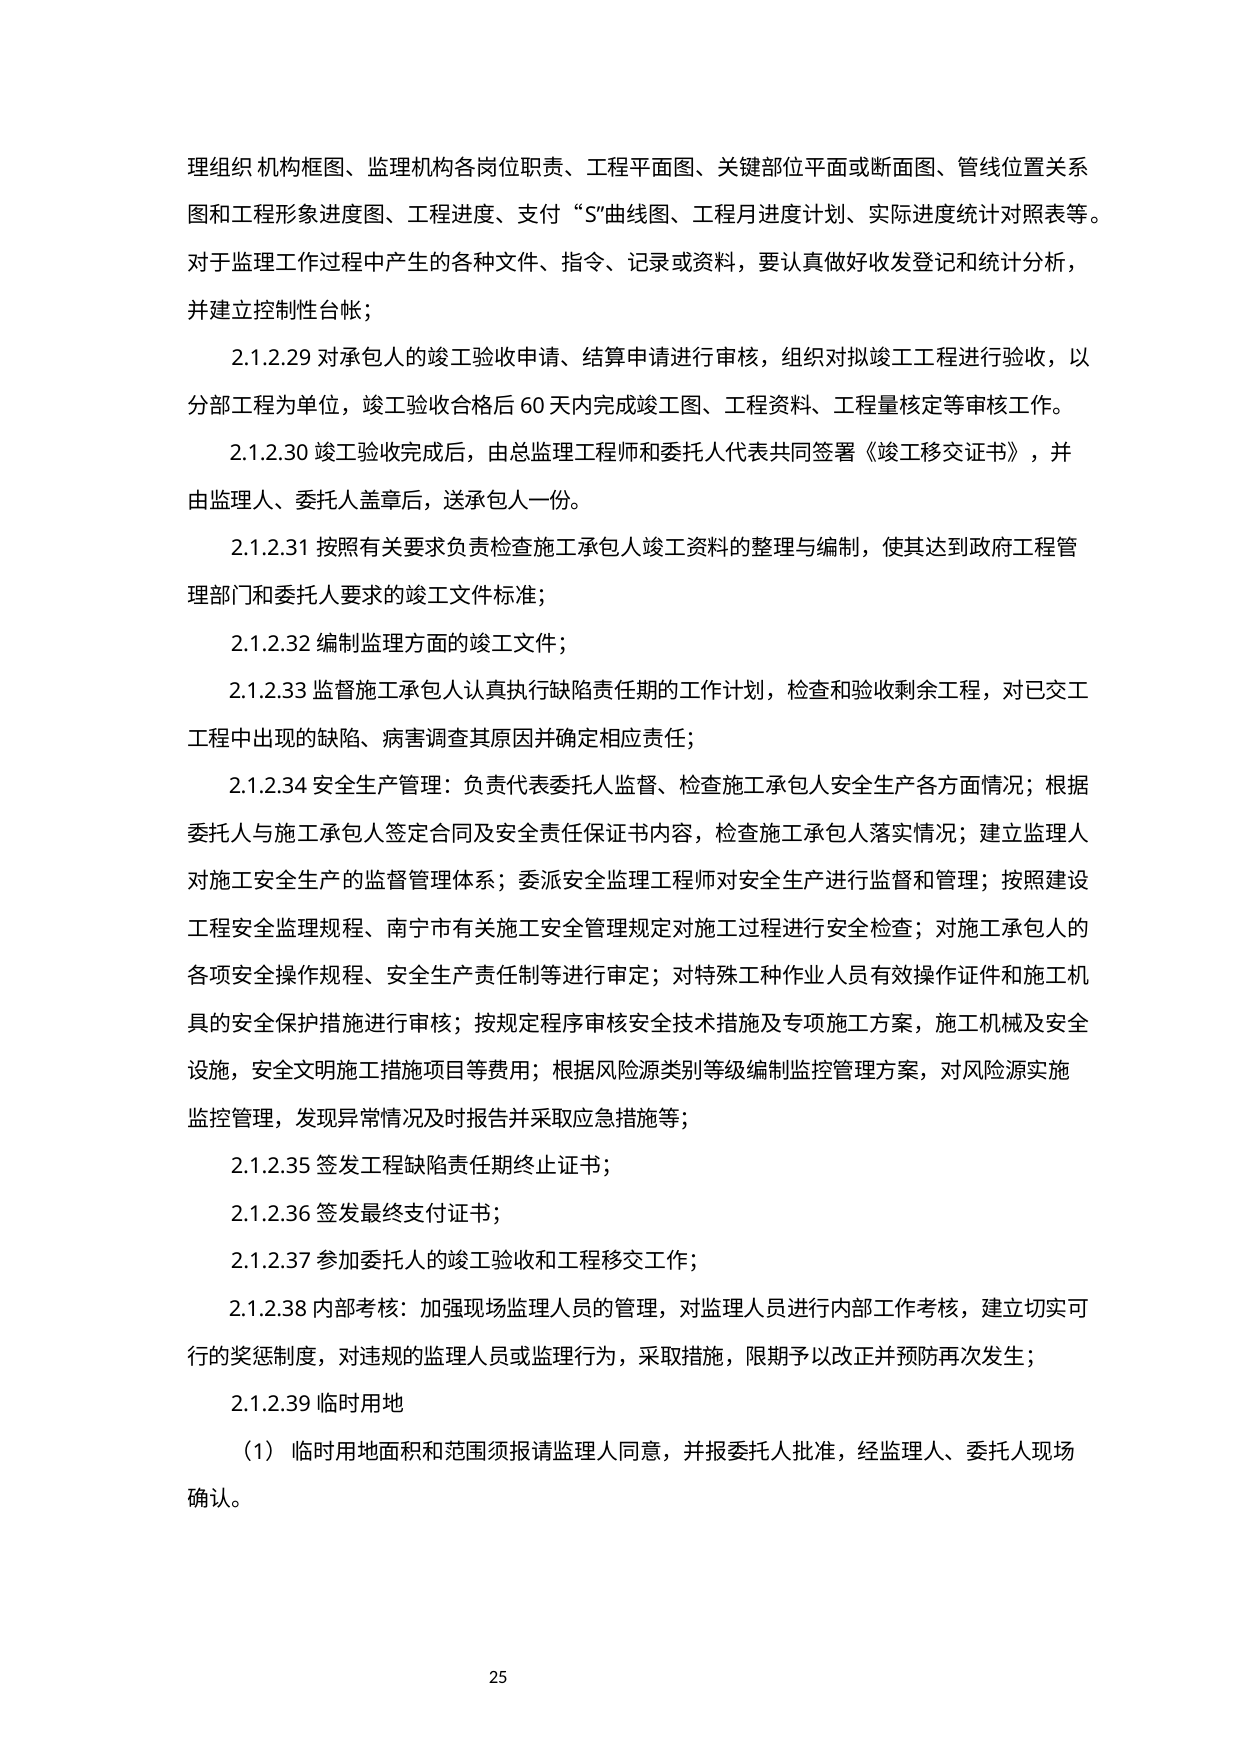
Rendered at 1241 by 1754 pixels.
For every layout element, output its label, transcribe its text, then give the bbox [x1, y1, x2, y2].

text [187, 150, 1090, 324]
text 2.1.2.30 竣工验收完成后，由总监理工程师和委托人代表共同签署《竣工移交证书》，并由监理人、委托人盖章后，送承包人一份。 [187, 435, 1090, 514]
text 2.1.2.31 按照有关要求负责检查施工承包人竣工资料的整理与编制，使其达到政府工程管理部门和委托人要求的竣工文件标准； [187, 530, 1090, 610]
text 2.1.2.39 临时用地 [187, 1386, 1090, 1418]
text 2.1.2.33 监督施工承包人认真执行缺陷责任期的工作计划，检查和验收剩余工程，对已交工工程中出现的缺陷、病害调查其原因并确定相应责任； [187, 673, 1090, 752]
text 2.1.2.36 签发最终支付证书； [187, 1196, 1090, 1228]
text 2.1.2.37 参加委托人的竣工验收和工程移交工作； [187, 1243, 1090, 1275]
text 2.1.2.29 对承包人的竣工验收申请、结算申请进行审核，组织对拟竣工工程进行验收，以分部工程为单位，竣工验收合格后60天内完成竣工图、工程资料、工程量核定等审核工作。 [187, 340, 1090, 419]
text （1） 临时用地面积和范围须报请监理人同意，并报委托人批准，经监理人、委托人现场确认。 [187, 1434, 1090, 1513]
text 2.1.2.32 编制监理方面的竣工文件； [187, 626, 1090, 657]
text 2.1.2.35 签发工程缺陷责任期终止证书； [187, 1148, 1090, 1180]
text 2.1.2.34 安全生产管理：负责代表委托人监督、检查施工承包人安全生产各方面情况；根据委托人与施工承包人签定合同及安全责任保证书内容，检查施工承包人落实情况；建立监理人对施工安全生产的监督管理体系；委派安全监理工程师对安全生产进行监督和管理；按照建设工程安全监理规程、南宁市有关施工安全管理规定对施工过程进行安全检查；对施工承包人的各项安全操作规程、安全生产责任制等进行审定；对特殊工种作业人员有效操作证件和施工机具的安全保护措施进行审核；按规定程序审核安全技术措施及专项施工方案，施工机械及安全设施，安全文明施工措施项目等费用；根据风险源类别等级编制监控管理方案，对风险源实施监控管理，发现异常情况及时报告并采取应急措施等； [187, 768, 1090, 1132]
text 2.1.2.38 内部考核：加强现场监理人员的管理，对监理人员进行内部工作考核，建立切实可行的奖惩制度，对违规的监理人员或监理行为，采取措施，限期予以改正并预防再次发生； [187, 1291, 1090, 1370]
